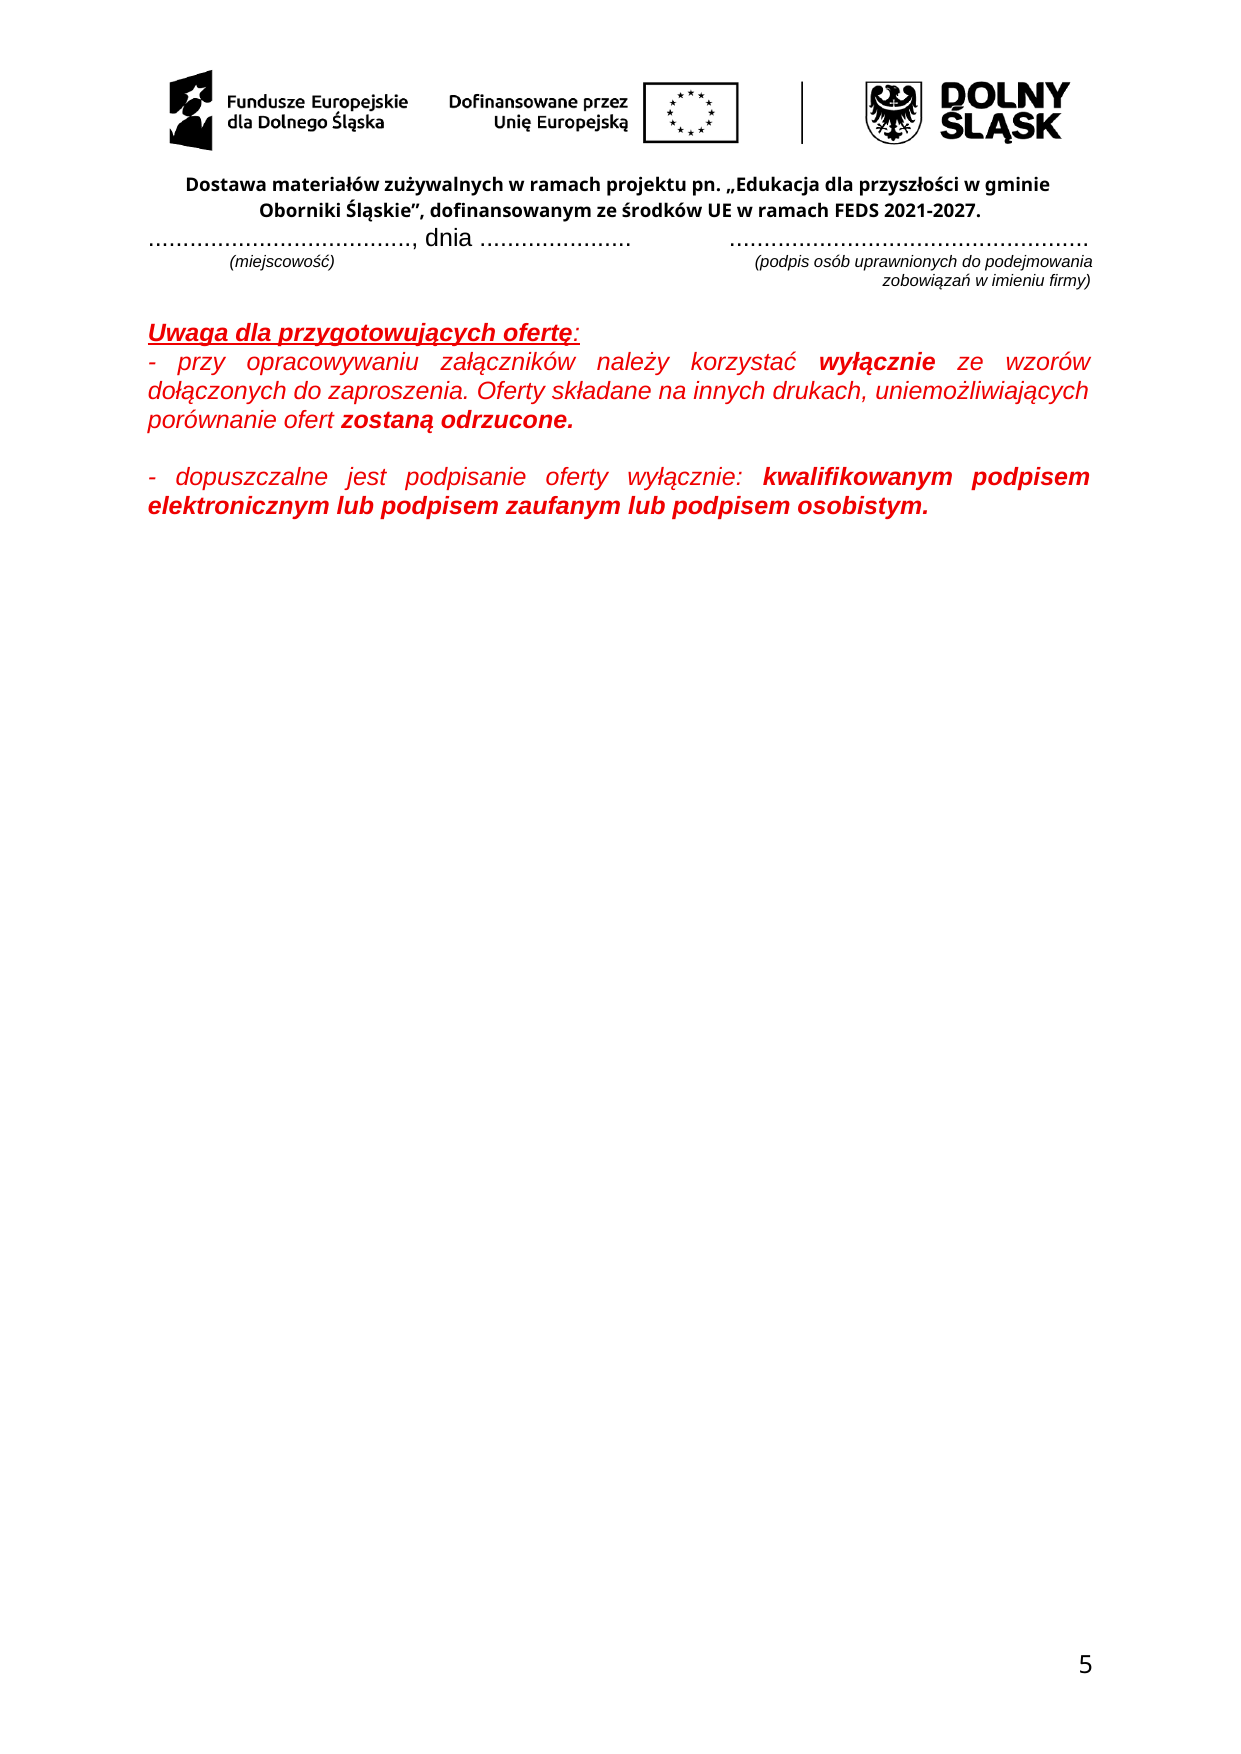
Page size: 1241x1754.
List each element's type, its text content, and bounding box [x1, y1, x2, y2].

text - przy opracowywaniu załączników należy korzystać wyłącznie ze wzorów dołączonych do zaproszenia. Oferty składane na innych drukach, uniemożliwiających porównanie ofert zostaną odrzucone. [148, 347, 1093, 433]
text ......................................, dnia ...................... .................................................... [148, 223, 1093, 251]
picture [147, 48, 1093, 172]
text Uwaga dla przygotowujących ofertę: [148, 318, 1093, 347]
text zobowiązań w imieniu firmy) [148, 271, 1093, 290]
text (miejscowość) (podpis osób uprawnionych do podejmowania [148, 251, 1093, 271]
text - dopuszczalne jest podpisanie oferty wyłącznie: kwalifikowanym podpisem elektronicznym lub podpisem zaufanym lub podpisem osobistym. [148, 462, 1093, 520]
